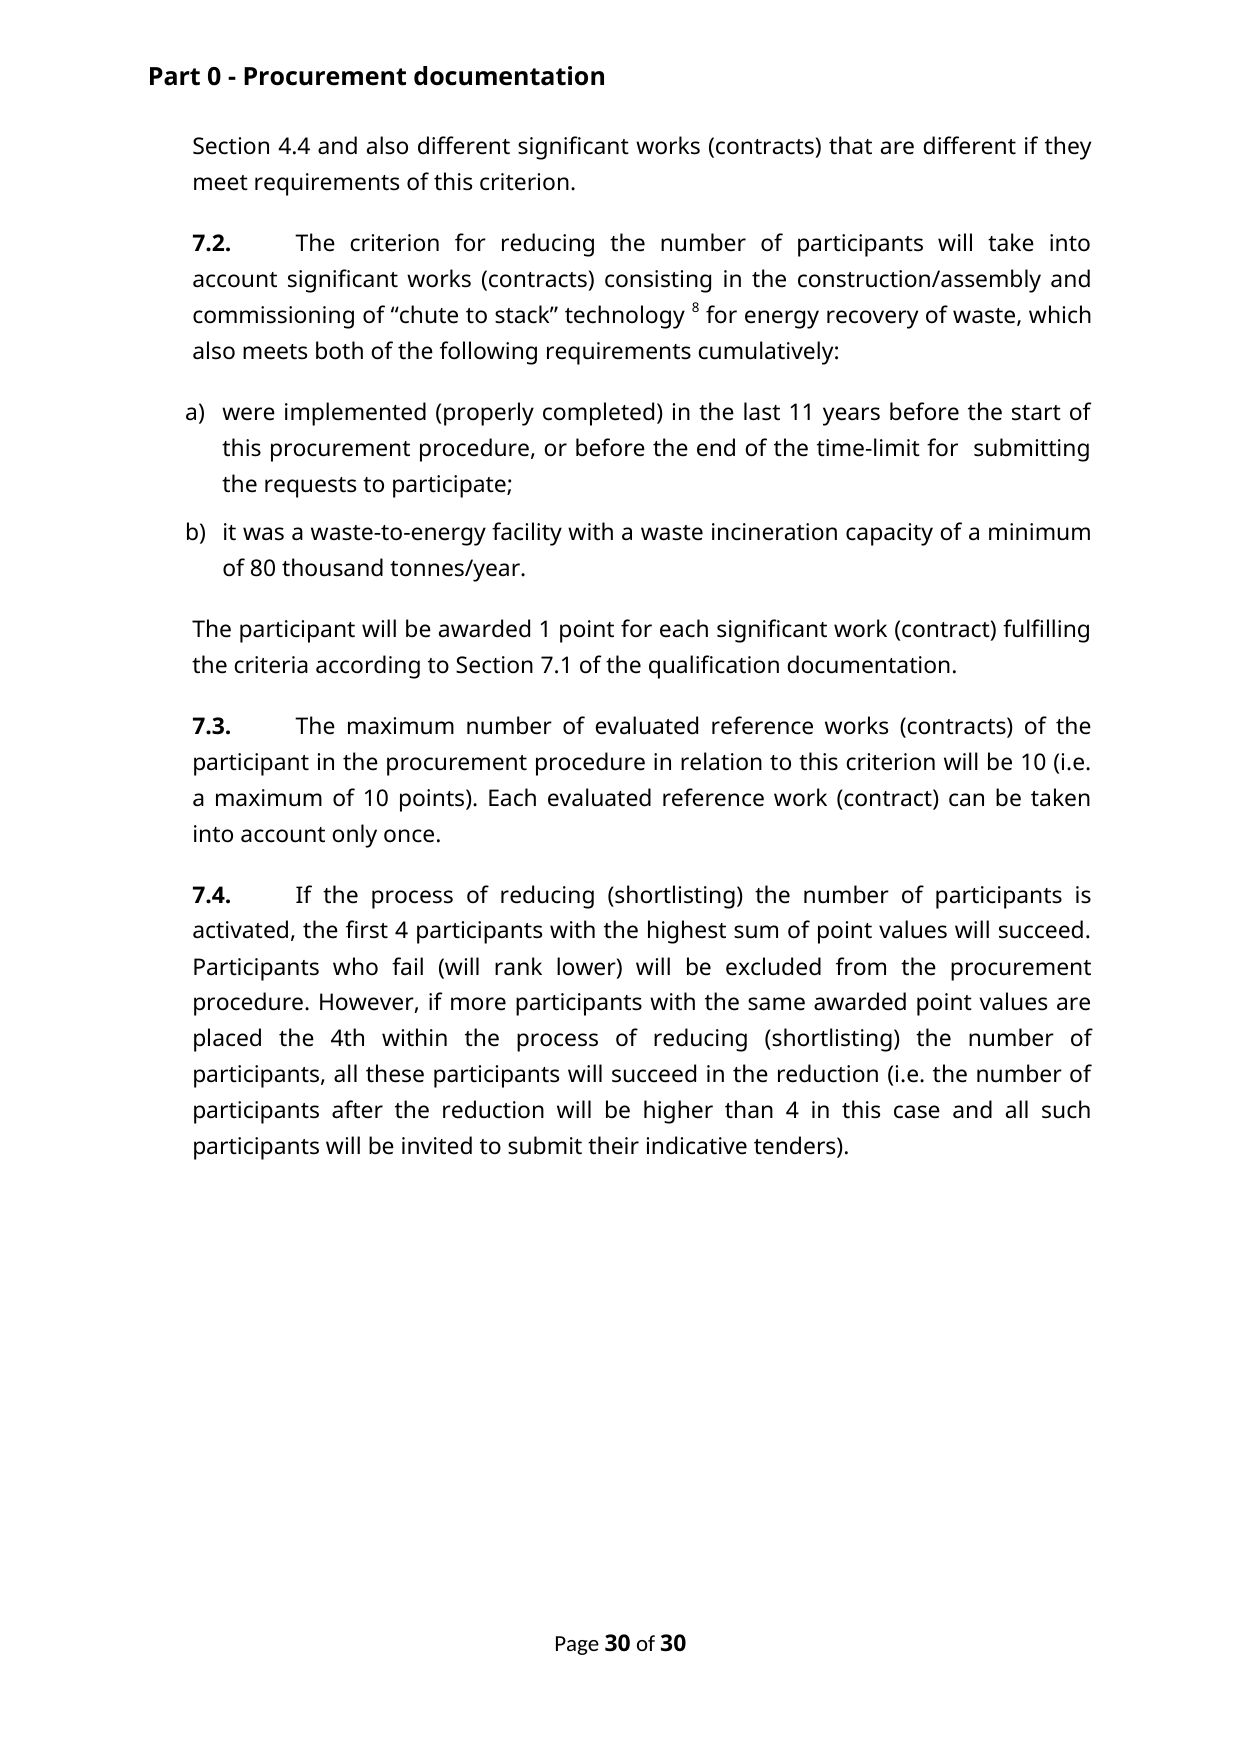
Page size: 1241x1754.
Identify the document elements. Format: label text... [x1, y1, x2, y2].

text The participant will be awarded 1 point for each significant work (contract) fulfilling the criteria according to Section 7.1 of the qualification documentation. [192, 613, 1092, 680]
list it was a waste-to-energy facility with a waste incineration capacity of a minimum of 80 thousand tonnes/year. [185, 516, 1092, 583]
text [192, 130, 1092, 197]
subtitle If the process of reducing (shortlisting) the number of participants is activated, the first 4 participants with the highest sum of point values will succeed. Participants who fail (will rank lower) will be excluded from the procurement procedure. However, if more participants with the same awarded point values are placed the 4th within the process of reducing (shortlisting) the number of participants, all these participants will succeed in the reduction (i.e. the number of participants after the reduction will be higher than 4 in this case and all such participants will be invited to submit their indicative tenders). [192, 878, 1092, 1161]
list were implemented (properly completed) in the last 11 years before the start of this procurement procedure, or before the end of the time-limit for submitting the requests to participate; [185, 396, 1092, 499]
subtitle The criterion for reducing the number of participants will take into account significant works (contracts) consisting in the construction/assembly and commissioning of “chute to stack” technology 8 for energy recovery of waste, which also meets both of the following requirements cumulatively: [192, 227, 1092, 366]
subtitle The maximum number of evaluated reference works (contracts) of the participant in the procurement procedure in relation to this criterion will be 10 (i.e. a maximum of 10 points). Each evaluated reference work (contract) can be taken into account only once. [192, 710, 1092, 849]
